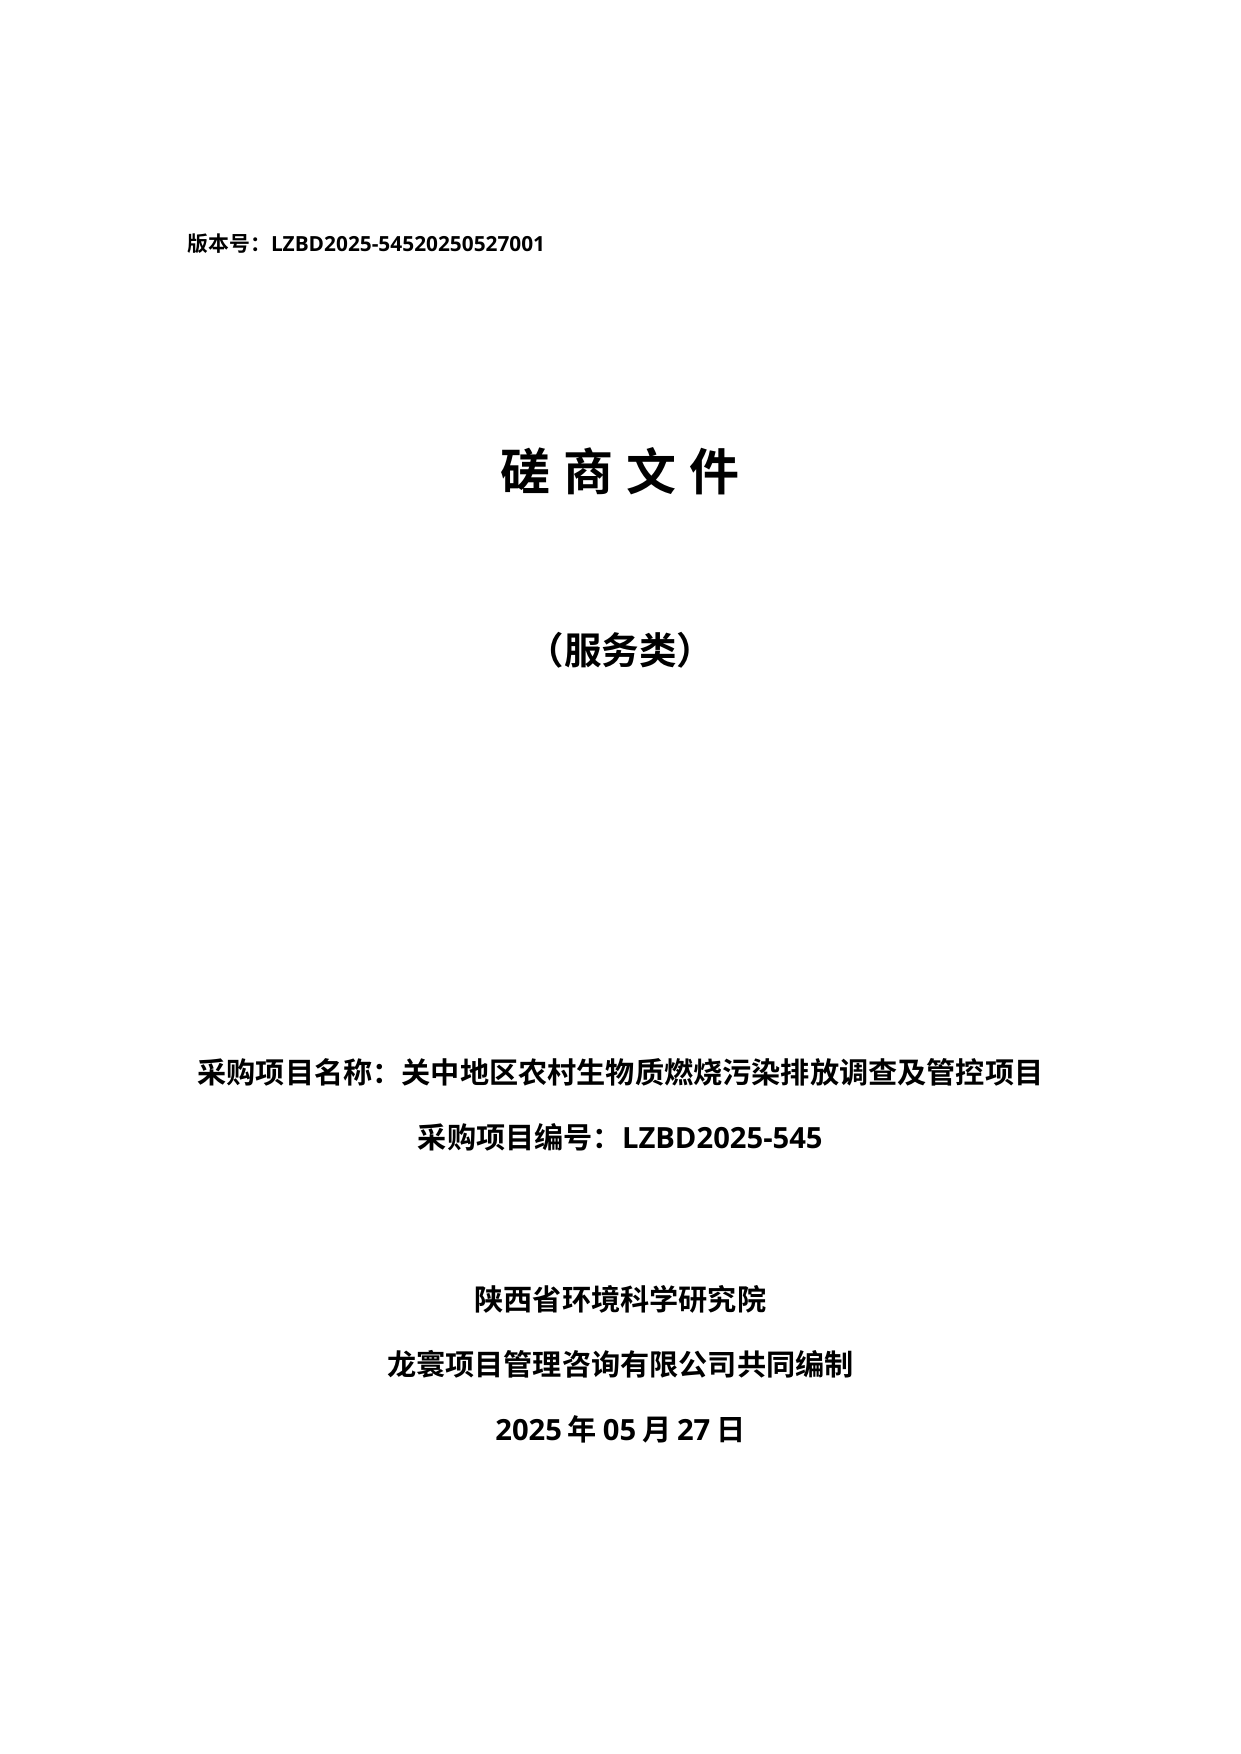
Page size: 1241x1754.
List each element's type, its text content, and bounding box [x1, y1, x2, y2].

text 采购项目名称：关中地区农村生物质燃烧污染排放调查及管控项目 [187, 1039, 1053, 1104]
text 磋 商 文 件 [187, 422, 1053, 617]
text 陕西省环境科学研究院 [187, 1267, 1053, 1332]
text 版本号：LZBD2025-54520250527001 [187, 227, 1053, 422]
text （服务类） [187, 617, 1053, 1039]
text 采购项目编号：LZBD2025-545 [187, 1104, 1053, 1267]
text 龙寰项目管理咨询有限公司共同编制 [187, 1332, 1053, 1397]
text 2025年05月27日 [187, 1397, 1053, 1462]
